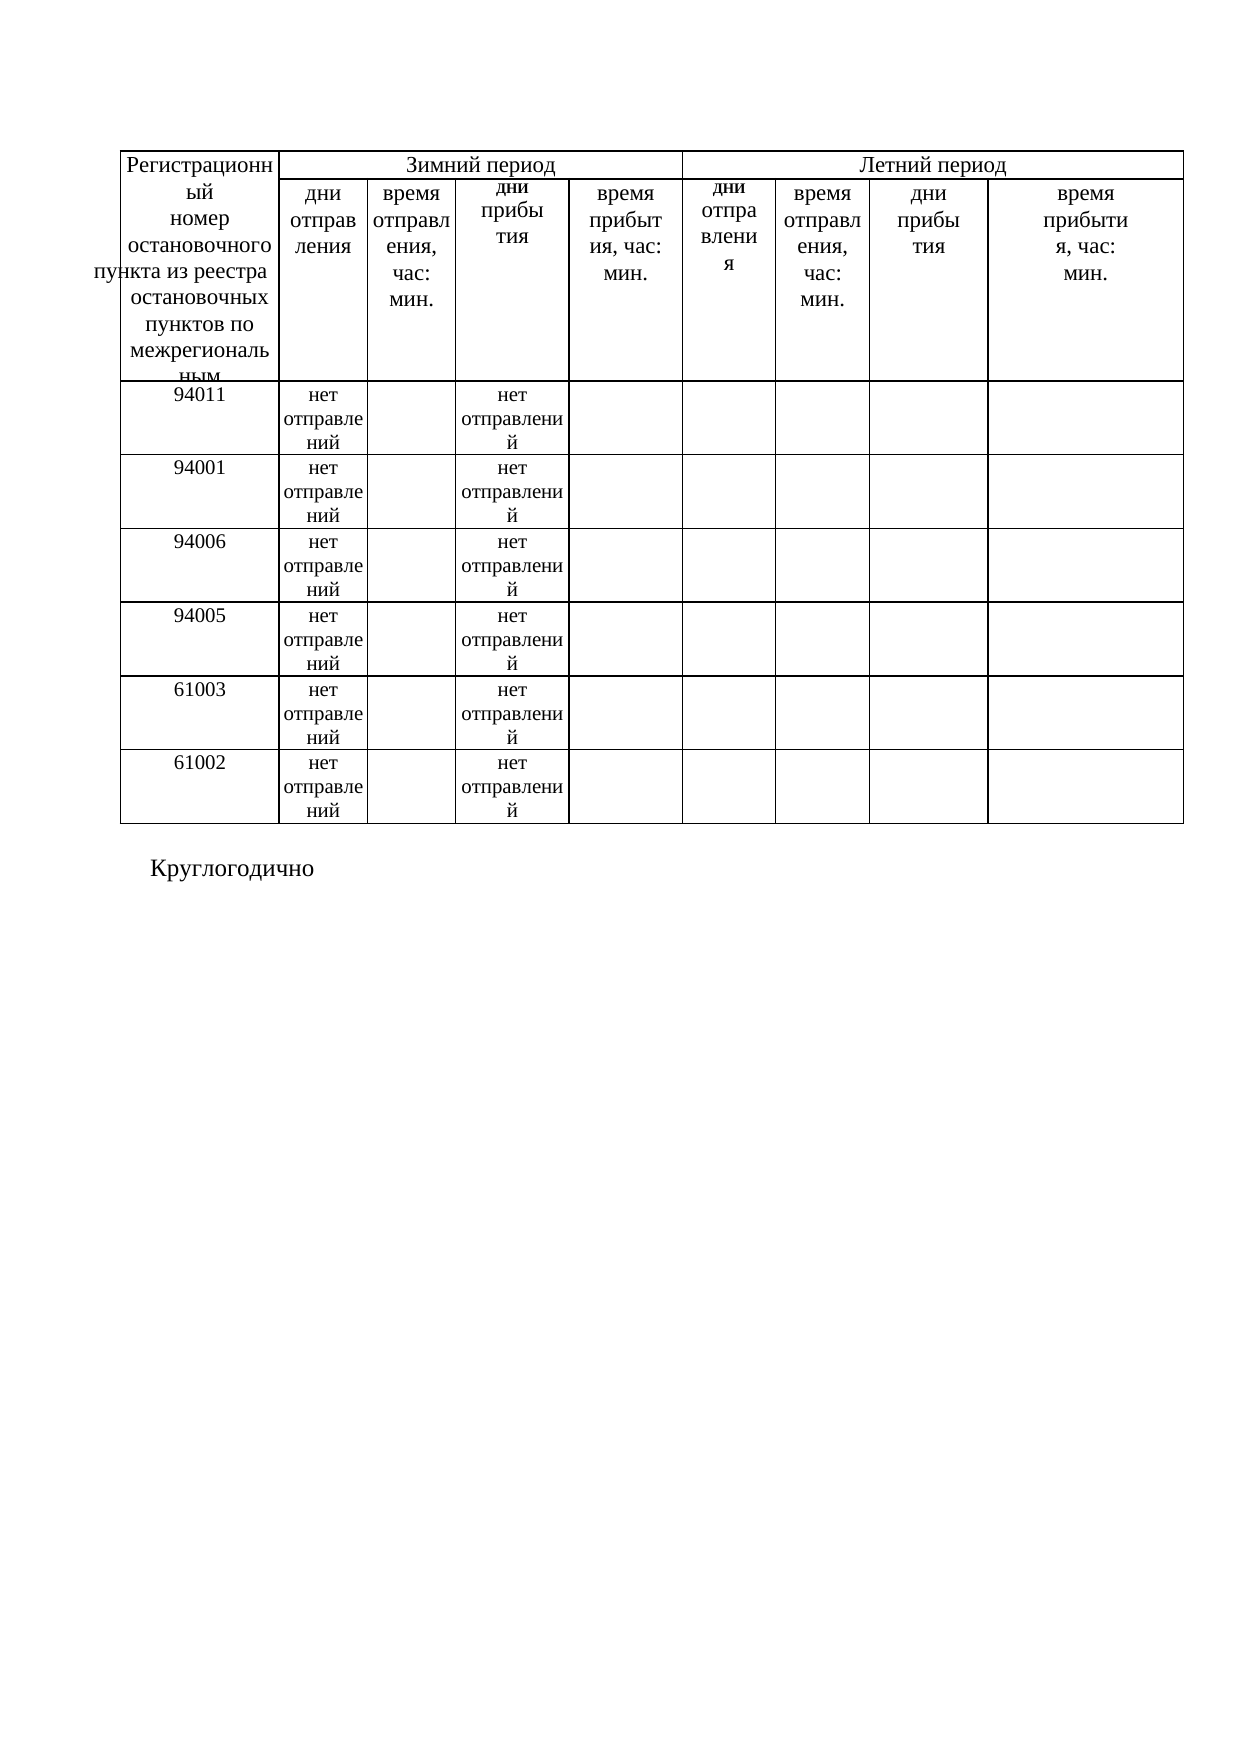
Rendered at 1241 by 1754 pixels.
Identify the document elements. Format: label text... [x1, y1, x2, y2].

table_cell нет отправлений [280, 603, 367, 675]
table_cell [989, 455, 1183, 527]
table_cell [368, 529, 455, 601]
table_cell [368, 750, 455, 822]
table_cell ДНИ отпра влени я [683, 180, 775, 380]
table_cell [368, 382, 455, 454]
table_cell [570, 382, 682, 454]
table_cell [683, 677, 775, 749]
table_cell [683, 529, 775, 601]
text Круглогодично [150, 853, 1090, 882]
table_header Летний период [683, 152, 1183, 178]
table_cell [989, 750, 1183, 822]
table_cell [368, 677, 455, 749]
table_cell 61002 [121, 750, 278, 822]
table_cell 61003 [121, 677, 278, 749]
table_cell [683, 750, 775, 822]
table_cell время отправл ения, час: мин. [368, 180, 455, 380]
table_cell [683, 603, 775, 675]
table_header Зимний период [280, 152, 682, 178]
table_cell [683, 455, 775, 527]
table_cell [989, 529, 1183, 601]
table_cell [570, 750, 682, 822]
table_cell 94001 [121, 455, 278, 527]
table_cell нет отправлений [456, 603, 568, 675]
table_cell нет отправлений [456, 529, 568, 601]
table_cell нет отправлений [456, 382, 568, 454]
table_cell [368, 455, 455, 527]
table_cell [870, 750, 987, 822]
table_cell [870, 677, 987, 749]
table_cell [989, 677, 1183, 749]
table_cell дни прибы тия [870, 180, 987, 380]
table_cell 94006 [121, 529, 278, 601]
table_cell нет отправлений [456, 750, 568, 822]
table_cell ДНИ прибы тия [456, 180, 568, 380]
table_cell [776, 603, 869, 675]
table_cell [776, 529, 869, 601]
table_cell нет отправлений [456, 455, 568, 527]
table_cell [368, 603, 455, 675]
table_cell нет отправлений [280, 750, 367, 822]
table_cell нет отправлений [456, 677, 568, 749]
table_cell дни отправ ления [280, 180, 367, 380]
table_cell нет отправлений [280, 529, 367, 601]
table_cell нет отправлений [280, 677, 367, 749]
table_cell время отправл ения, час: мин. [776, 180, 869, 380]
table_cell [870, 529, 987, 601]
table_cell 94011 [121, 382, 278, 454]
table_cell [776, 750, 869, 822]
table_cell [570, 603, 682, 675]
table_cell [870, 382, 987, 454]
table_cell [570, 455, 682, 527]
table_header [121, 152, 278, 380]
table_cell время прибыт ия, час: мин. [570, 180, 682, 380]
table_cell [989, 382, 1183, 454]
table_cell нет отправлений [280, 382, 367, 454]
table_cell время прибыти я, час: мин. [989, 180, 1183, 380]
table_cell [870, 603, 987, 675]
table_cell [776, 382, 869, 454]
table_cell [870, 455, 987, 527]
table_cell [570, 529, 682, 601]
table_cell [989, 603, 1183, 675]
table_cell [570, 677, 682, 749]
table_cell [776, 455, 869, 527]
table_cell [683, 382, 775, 454]
table_cell [776, 677, 869, 749]
table_cell нет отправлений [280, 455, 367, 527]
table_cell 94005 [121, 603, 278, 675]
